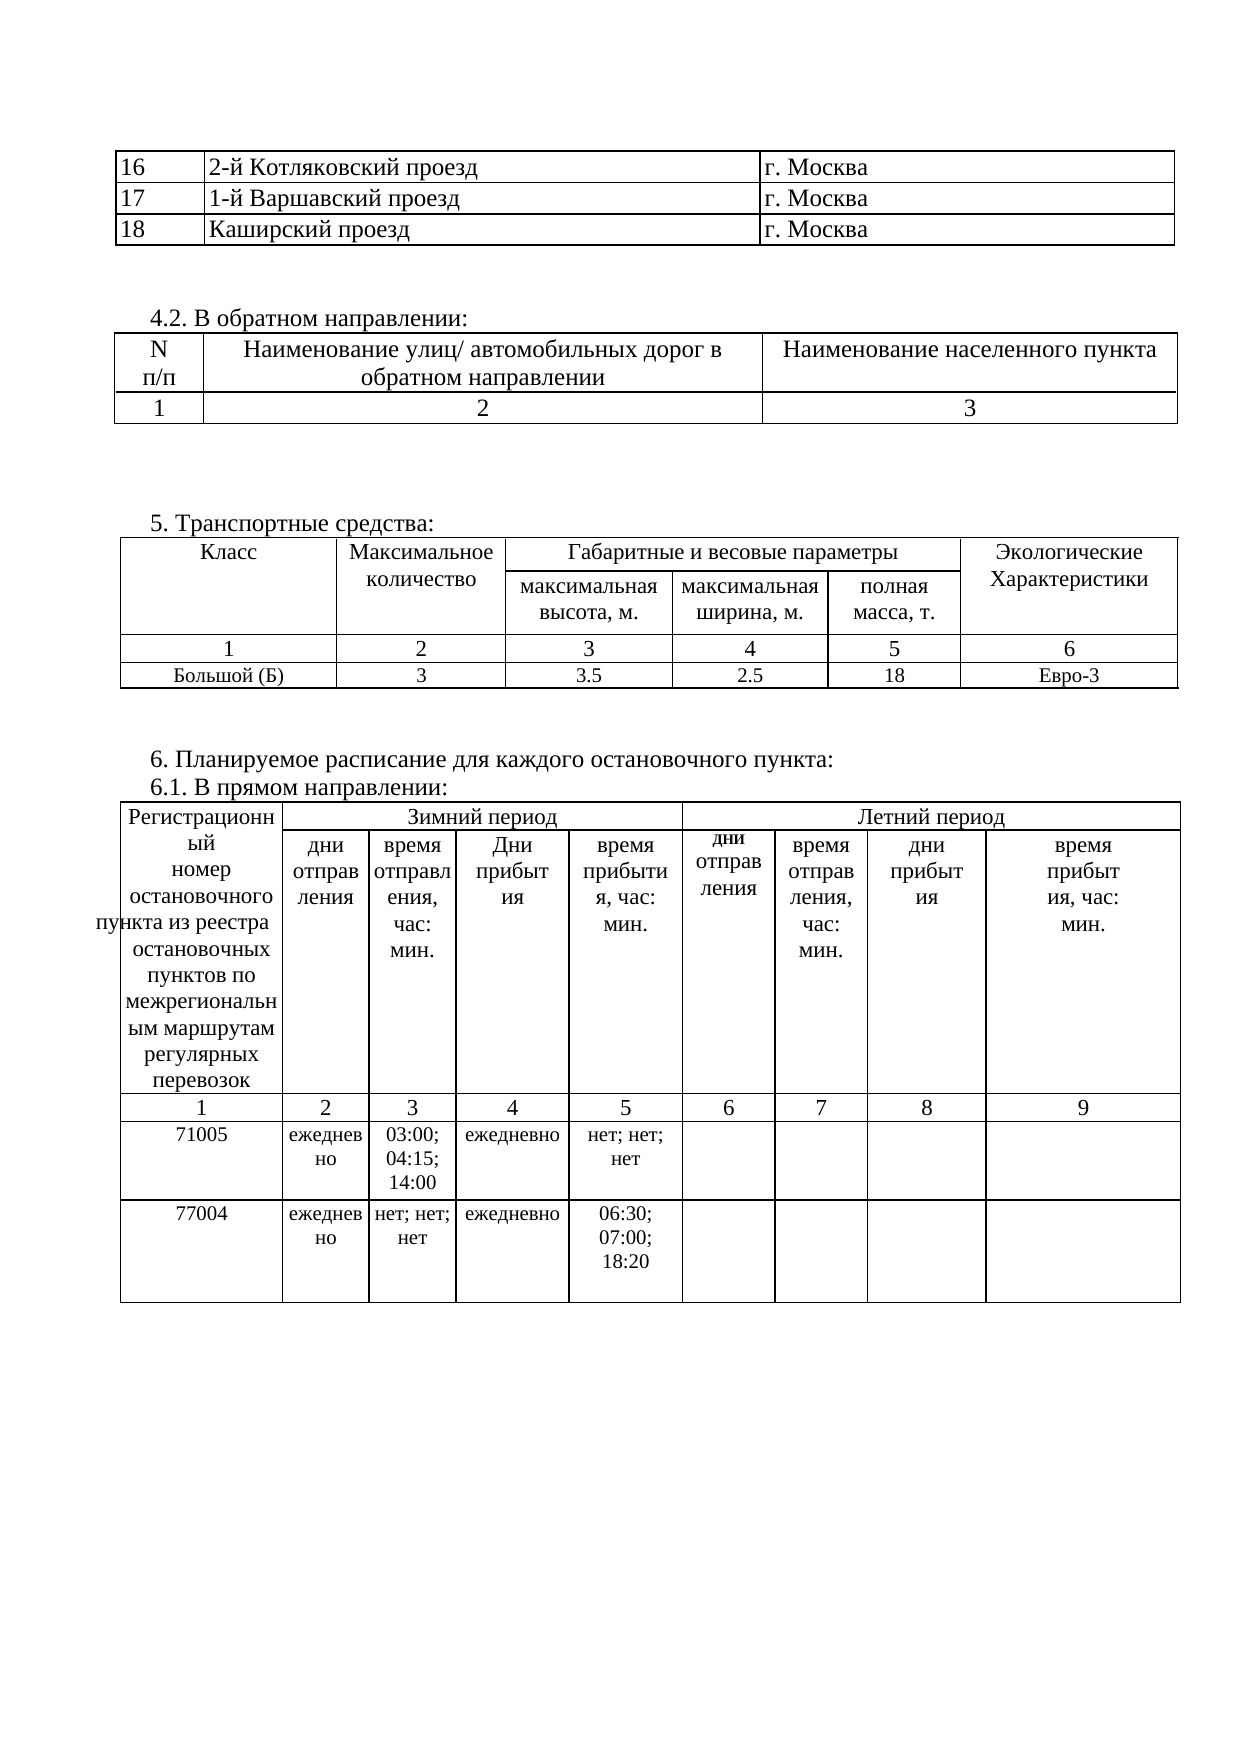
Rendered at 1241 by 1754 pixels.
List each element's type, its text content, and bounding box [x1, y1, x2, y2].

table_cell 7 [776, 1094, 867, 1121]
table_cell 77004 [121, 1201, 282, 1302]
table_cell дни отправ ления [283, 831, 368, 1093]
table_cell время прибыт ия, час: мин. [987, 831, 1180, 1093]
table_cell 1 [121, 1094, 282, 1121]
table_cell ежедневно [283, 1122, 368, 1199]
table_header Наименование улиц/ автомобильных дорог в обратном направлении [204, 334, 762, 391]
table_cell максимальная высота, м. [506, 572, 672, 633]
table_cell 3 [763, 391, 1177, 423]
table_cell нет; нет; нет [370, 1201, 455, 1302]
table_cell 3 [506, 635, 672, 661]
text 6.1. В прямом направлении: [150, 772, 1090, 801]
table_cell 03:00; 04:15; 14:00 [370, 1122, 455, 1199]
table_cell 4 [457, 1094, 568, 1121]
table_cell 5 [829, 635, 960, 661]
table_cell 16 [117, 152, 204, 181]
table_cell 17 [117, 183, 204, 213]
table_cell г. Москва [761, 152, 1174, 181]
table_cell 6 [683, 1094, 774, 1121]
table_header Зимний период [283, 803, 682, 829]
table_cell [776, 1122, 867, 1199]
table_header N п/п [115, 334, 203, 391]
table_cell ежедневно [457, 1201, 568, 1302]
table_cell время отправл ения, час: мин. [370, 831, 455, 1093]
table_cell Евро-3 [961, 663, 1177, 687]
table_cell 2 [204, 393, 762, 423]
table_cell 9 [987, 1094, 1180, 1121]
table_cell время прибыти я, час: мин. [570, 831, 682, 1093]
table_header Максимальное количество [337, 538, 505, 633]
table_cell 6 [961, 635, 1177, 661]
table_cell [987, 1201, 1180, 1302]
table_cell г. Москва [761, 215, 1174, 244]
table_header Летний период [683, 803, 1180, 829]
table_cell нет; нет; нет [570, 1122, 682, 1199]
table_cell 18 [829, 663, 960, 687]
table_cell 18 [117, 215, 204, 244]
table_cell 4 [673, 635, 827, 661]
table_cell ДНИ отправ ления [683, 831, 774, 1093]
table_cell 2 [337, 635, 505, 661]
table_cell дни прибыт ия [868, 831, 985, 1093]
table_cell Каширский проезд [205, 215, 759, 244]
table_cell 3 [370, 1094, 455, 1121]
table_header Экологические Характеристики [961, 538, 1177, 633]
text 6. Планируемое расписание для каждого остановочного пункта: [150, 744, 1090, 772]
table_cell 06:30; 07:00; 18:20 [570, 1201, 682, 1302]
table_cell 2 [283, 1094, 368, 1121]
table_cell 2-й Котляковский проезд [205, 152, 759, 181]
table_cell [683, 1201, 774, 1302]
table_cell ежедневно [283, 1201, 368, 1302]
table_cell Большой (Б) [121, 663, 336, 687]
table_cell полная масса, т. [829, 572, 960, 633]
table_cell 71005 [121, 1122, 282, 1199]
table_cell [776, 1201, 867, 1302]
table_header Регистрационный номер остановочного пункта из реестра остановочных пунктов по межрегиональным маршрутам регулярных перевозок [121, 803, 282, 1093]
table_cell 1-й Варшавский проезд [205, 183, 759, 213]
table_cell 2.5 [673, 663, 827, 687]
table_cell г. Москва [761, 183, 1174, 213]
table_cell [683, 1122, 774, 1199]
table_cell 1 [121, 635, 336, 661]
text 5. Транспортные средства: [150, 508, 1090, 537]
table_header Класс [121, 538, 336, 633]
table_header Наименование населенного пункта [763, 334, 1177, 391]
table_cell 8 [868, 1094, 985, 1121]
table_cell 5 [570, 1094, 682, 1121]
table_cell Дни прибыт ия [457, 831, 568, 1093]
table_cell [868, 1201, 985, 1302]
table_cell 3 [337, 663, 505, 687]
table_cell [868, 1122, 985, 1199]
table_cell [987, 1122, 1180, 1199]
table_cell 3.5 [506, 663, 672, 687]
table_cell время отправ ления, час: мин. [776, 831, 867, 1093]
text 4.2. В обратном направлении: [150, 303, 1090, 332]
table_header Габаритные и весовые параметры [506, 538, 960, 570]
table_cell 1 [115, 392, 203, 423]
table_cell максимальная ширина, м. [673, 572, 827, 633]
table_cell ежедневно [457, 1122, 568, 1199]
